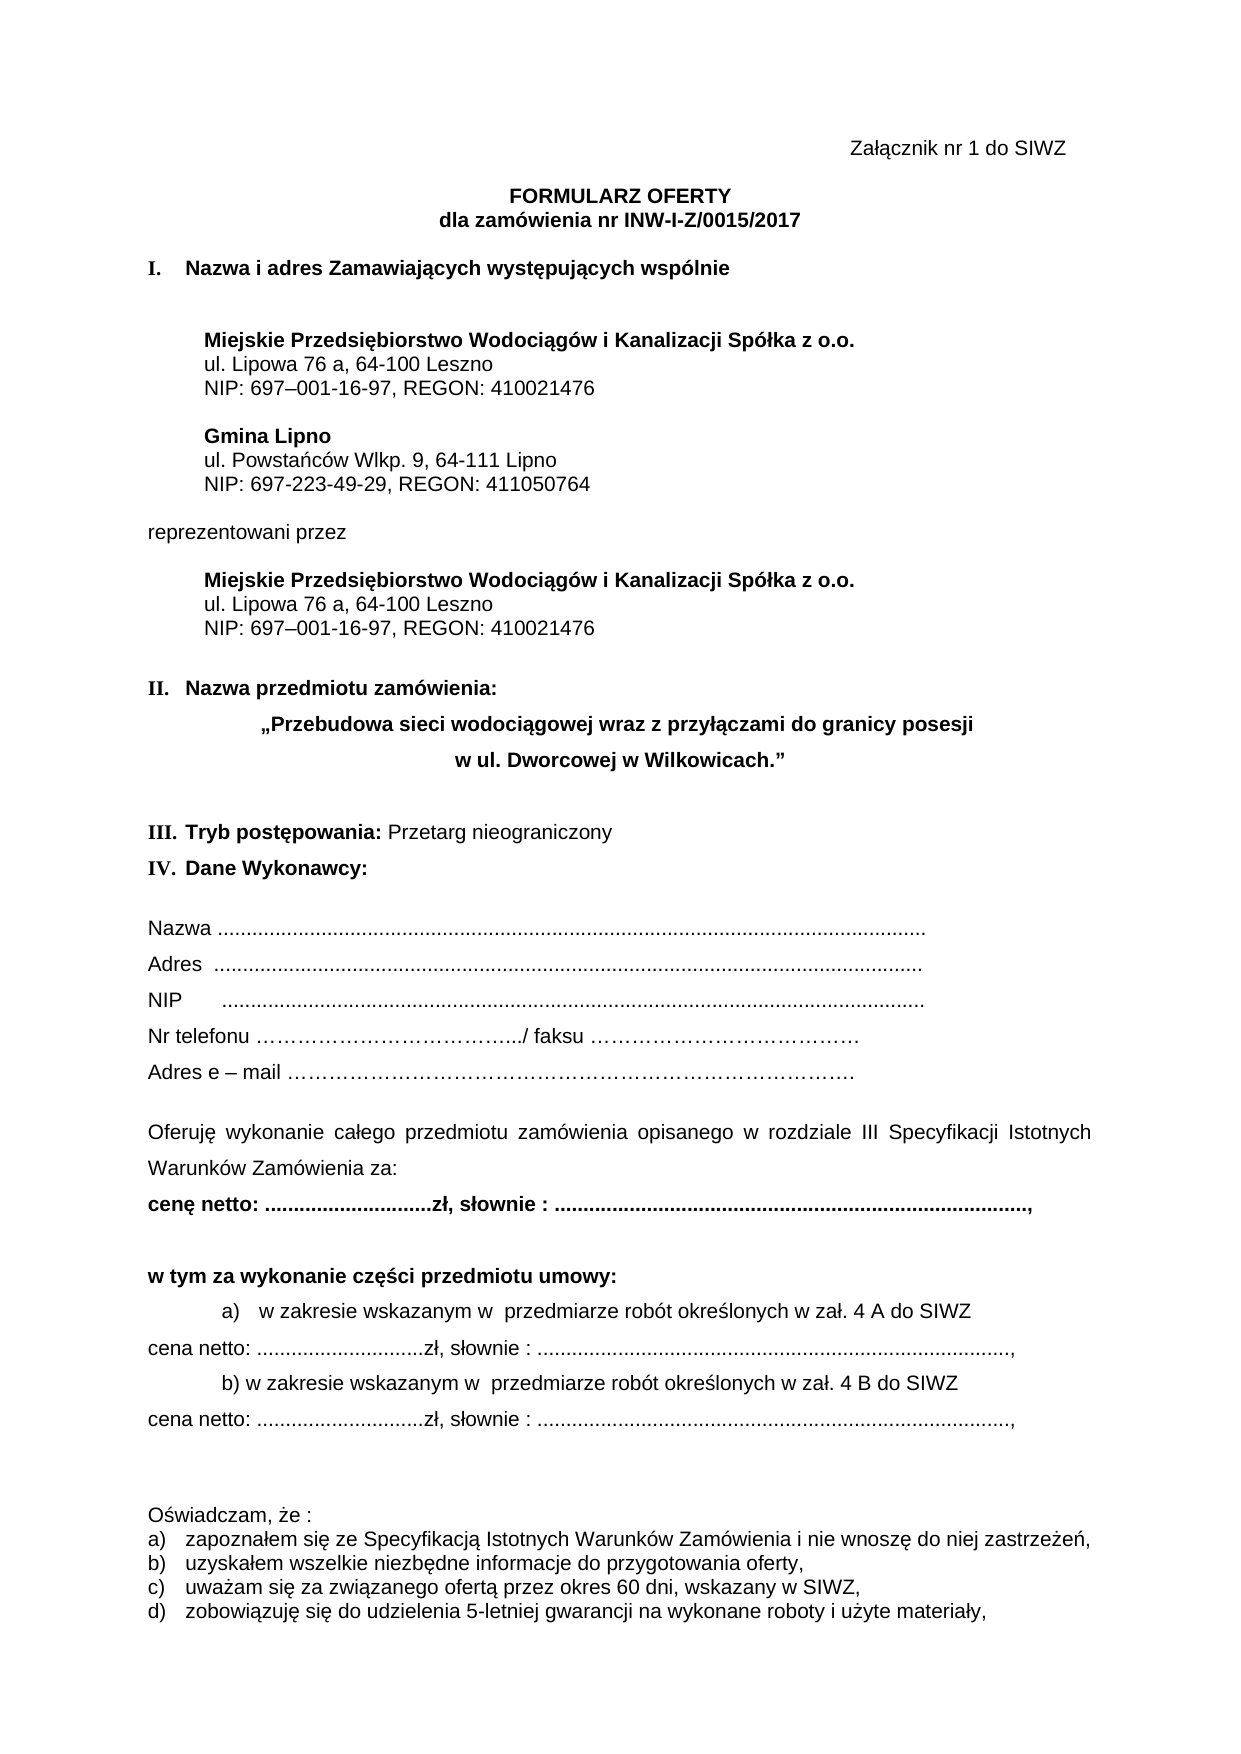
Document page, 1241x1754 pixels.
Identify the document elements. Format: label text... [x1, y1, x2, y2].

text Miejskie Przedsiębiorstwo Wodociągów i Kanalizacji Spółka z o.o. [204, 568, 1093, 592]
text Gmina Lipno [204, 424, 1093, 448]
text Nazwa ........................................................................................................................... [148, 916, 1093, 940]
list uważam się za związanego ofertą przez okres 60 dni, wskazany w SIWZ, [148, 1575, 1093, 1599]
text „Przebudowa sieci wodociągowej wraz z przyłączami do granicy posesji w ul. Dworcowej w Wilkowicach.” [148, 712, 1093, 772]
text Miejskie Przedsiębiorstwo Wodociągów i Kanalizacji Spółka z o.o. [204, 328, 1093, 352]
text ul. Lipowa , 64-100 Leszno [204, 352, 1093, 376]
list Nazwa i adres Zamawiających występujących wspólnie [148, 256, 1093, 280]
text b) w zakresie wskazanym w przedmiarze robót określonych w zał. 4 B do SIWZ [148, 1371, 1093, 1395]
text cena netto: .............................zł, słownie : .................................................................................., [148, 1335, 1093, 1359]
list w zakresie wskazanym w przedmiarze robót określonych w zał. 4 A do SIWZ [221, 1299, 1093, 1323]
text ul. Lipowa , 64-100 Leszno [204, 592, 1093, 616]
title Załącznik nr 1 do SIWZ [148, 136, 1093, 160]
text NIP .......................................................................................................................... [148, 988, 1093, 1012]
list Nazwa przedmiotu zamówienia: [148, 676, 1093, 700]
text dla zamówienia nr INW-I-Z/0015/2017 [148, 208, 1093, 232]
text NIP: 697–001-16-97, REGON: 410021476 [204, 616, 1093, 639]
list uzyskałem wszelkie niezbędne informacje do przygotowania oferty, [148, 1551, 1093, 1575]
text w tym za wykonanie części przedmiotu umowy: [148, 1263, 1093, 1287]
text cena netto: .............................zł, słownie : .................................................................................., [148, 1407, 1093, 1431]
text NIP: 697–001-16-97, REGON: 410021476 [204, 376, 1093, 400]
title FORMULARZ OFERTY [148, 184, 1093, 208]
text Adres e – mail ………………………………………………………………………. [148, 1060, 1093, 1084]
text Oświadczam, że : [148, 1503, 1093, 1527]
text NIP: 697-223-49-29, REGON: 411050764 [204, 472, 1093, 496]
text cenę netto: .............................zł, słownie : .................................................................................., [148, 1192, 1093, 1216]
text Oferuję wykonanie całego przedmiotu zamówienia opisanego w rozdziale III Specyfikacji Istotnych Warunków Zamówienia za: [148, 1120, 1093, 1179]
list zobowiązuję się do udzielenia 5-letniej gwarancji na wykonane roboty i użyte materiały, [148, 1599, 1093, 1623]
list Dane Wykonawcy: [148, 856, 1093, 880]
text reprezentowani przez [148, 520, 1093, 544]
text ul. Powstańców Wlkp. 9, 64-111 Lipno [204, 448, 1093, 472]
text Adres ........................................................................................................................... [148, 952, 1093, 976]
subtitle Tryb postępowania: Przetarg nieograniczony [148, 819, 1093, 844]
text Nr telefonu ……………………………….../ faksu ………………………………… [148, 1024, 1093, 1048]
list zapoznałem się ze Specyfikacją Istotnych Warunków Zamówienia i nie wnoszę do niej zastrzeżeń, [148, 1527, 1093, 1551]
